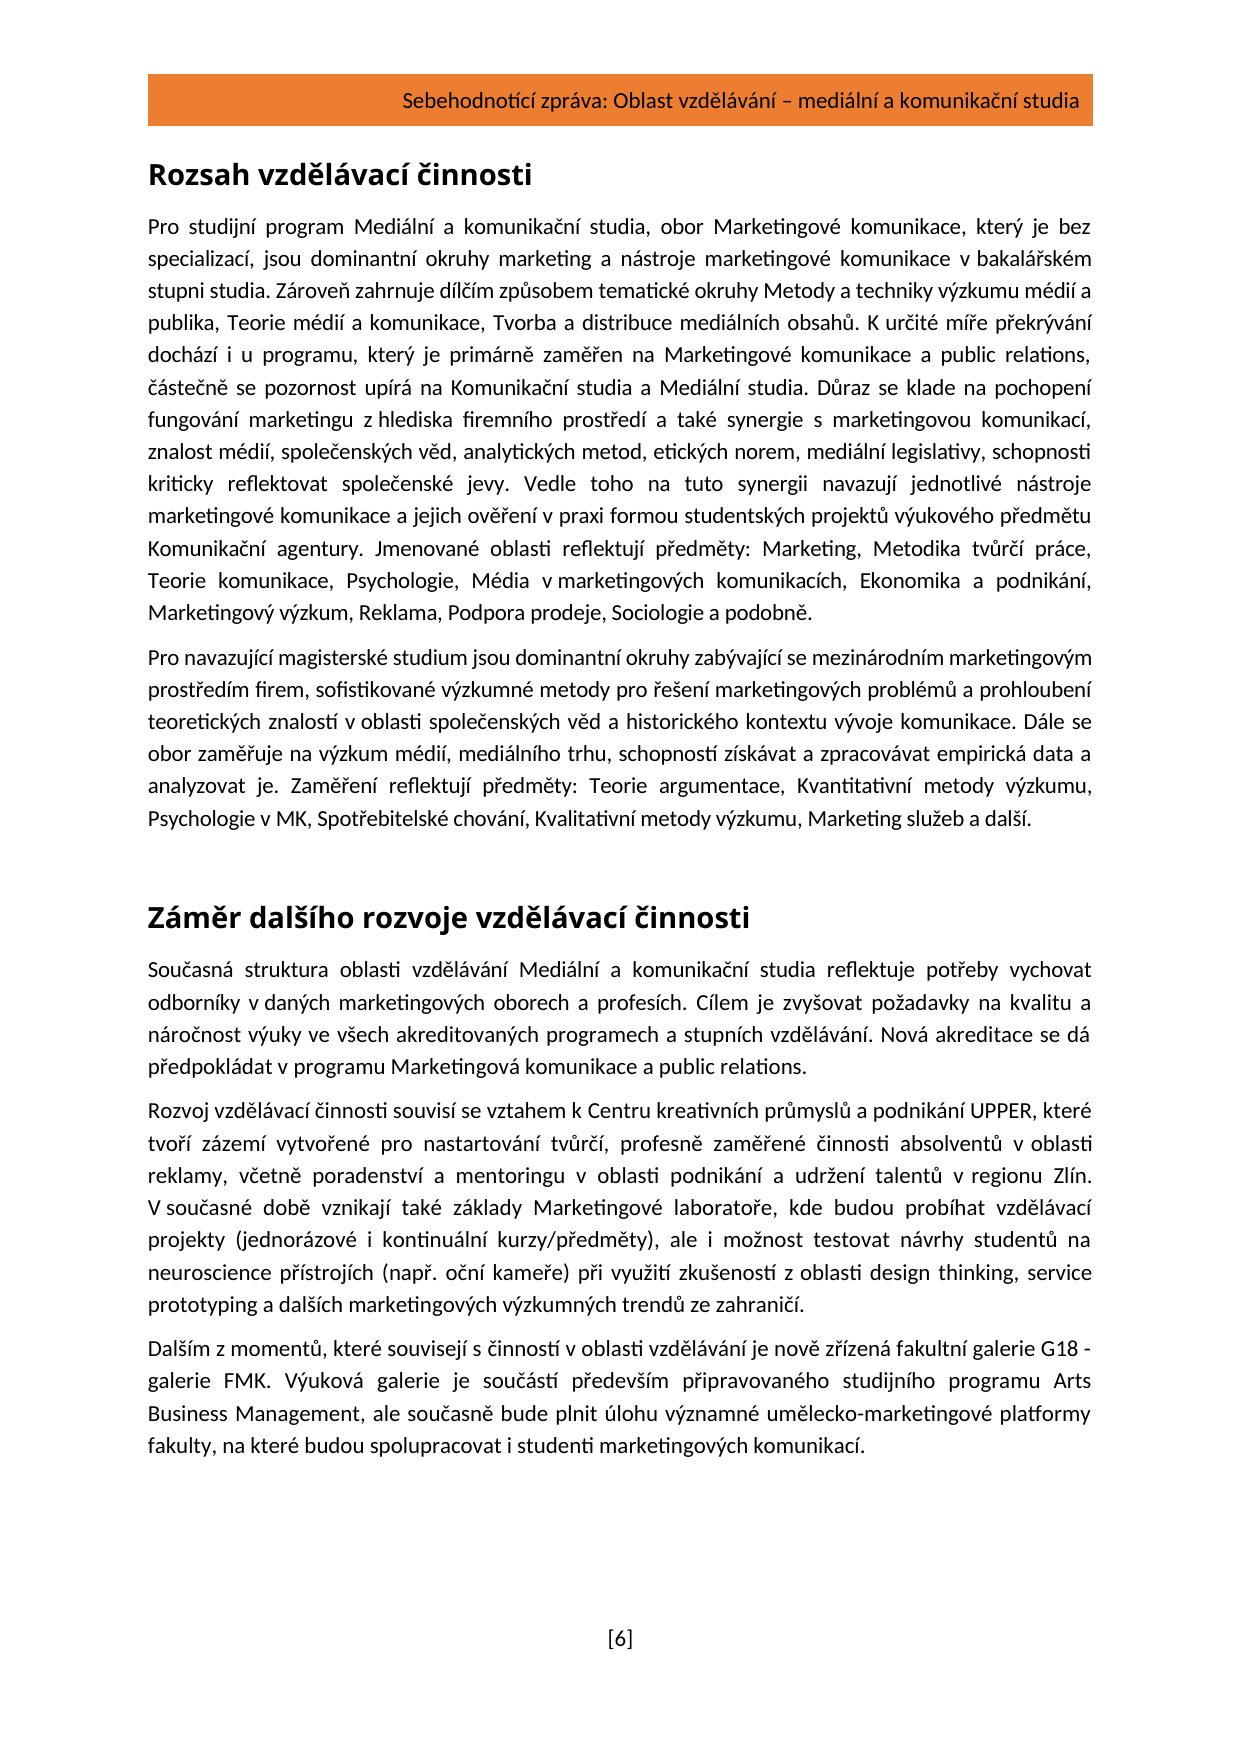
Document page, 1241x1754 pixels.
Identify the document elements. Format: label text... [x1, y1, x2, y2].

text Rozvoj vzdělávací činnosti souvisí se vztahem k Centru kreativních průmyslů a podnikání UPPER, které tvoří zázemí vytvořené pro nastartování tvůrčí, profesně zaměřené činnosti absolventů v oblasti reklamy, včetně poradenství a mentoringu v oblasti podnikání a udržení talentů v regionu Zlín. V současné době vznikají také základy Marketingové laboratoře, kde budou probíhat vzdělávací projekty (jednorázové i kontinuální kurzy/předměty), ale i možnost testovat návrhy studentů na neuroscience přístrojích (např. oční kameře) při využití zkušeností z oblasti design thinking, service prototyping a dalších marketingových výzkumných trendů ze zahraničí. [148, 1097, 1093, 1318]
text Pro navazující magisterské studium jsou dominantní okruhy zabývající se mezinárodním marketingovým prostředím firem, sofistikované výzkumné metody pro řešení marketingových problémů a prohloubení teoretických znalostí v oblasti společenských věd a historického kontextu vývoje komunikace. Dále se obor zaměřuje na výzkum médií, mediálního trhu, schopností získávat a zpracovávat empirická data a analyzovat je. Zaměření reflektují předměty: Teorie argumentace, Kvantitativní metody výzkumu, Psychologie v MK, Spotřebitelské chování, Kvalitativní metody výzkumu, Marketing služeb a další. [148, 643, 1093, 832]
text Současná struktura oblasti vzdělávání Mediální a komunikační studia reflektuje potřeby vychovat odborníky v daných marketingových oborech a profesích. Cílem je zvyšovat požadavky na kvalitu a náročnost výuky ve všech akreditovaných programech a stupních vzdělávání. Nová akreditace se dá předpokládat v programu Marketingová komunikace a public relations. [148, 955, 1092, 1080]
text Dalším z momentů, které souvisejí s činností v oblasti vzdělávání je nově zřízená fakultní galerie G18 - galerie FMK. Výuková galerie je součástí především připravovaného studijního programu Arts Business Management, ale současně bude plnit úlohu významné umělecko-marketingové platformy fakulty, na které budou spolupracovat i studenti marketingových komunikací. [148, 1334, 1093, 1459]
text Pro studijní program Mediální a komunikační studia, obor Marketingové komunikace, který je bez specializací, jsou dominantní okruhy marketing a nástroje marketingové komunikace v bakalářském stupni studia. Zároveň zahrnuje dílčím způsobem tematické okruhy Metody a techniky výzkumu médií a publika, Teorie médií a komunikace, Tvorba a distribuce mediálních obsahů. K určité míře překrývání dochází i u programu, který je primárně zaměřen na Marketingové komunikace a public relations, částečně se pozornost upírá na Komunikační studia a Mediální studia. Důraz se klade na pochopení fungování marketingu z hlediska firemního prostředí a také synergie s marketingovou komunikací, znalost médií, společenských věd, analytických metod, etických norem, mediální legislativy, schopnosti kriticky reflektovat společenské jevy. Vedle toho na tuto synergii navazují jednotlivé nástroje marketingové komunikace a jejich ověření v praxi formou studentských projektů výukového předmětu Komunikační agentury. Jmenované oblasti reflektují předměty: Marketing, Metodika tvůrčí práce, Teorie komunikace, Psychologie, Média v marketingových komunikacích, Ekonomika a podnikání, Marketingový výzkum, Reklama, Podpora prodeje, Sociologie a podobně. [148, 212, 1092, 626]
text Rozsah vzdělávací činnosti [148, 154, 1092, 193]
text Záměr dalšího rozvoje vzdělávací činnosti [148, 897, 1093, 937]
